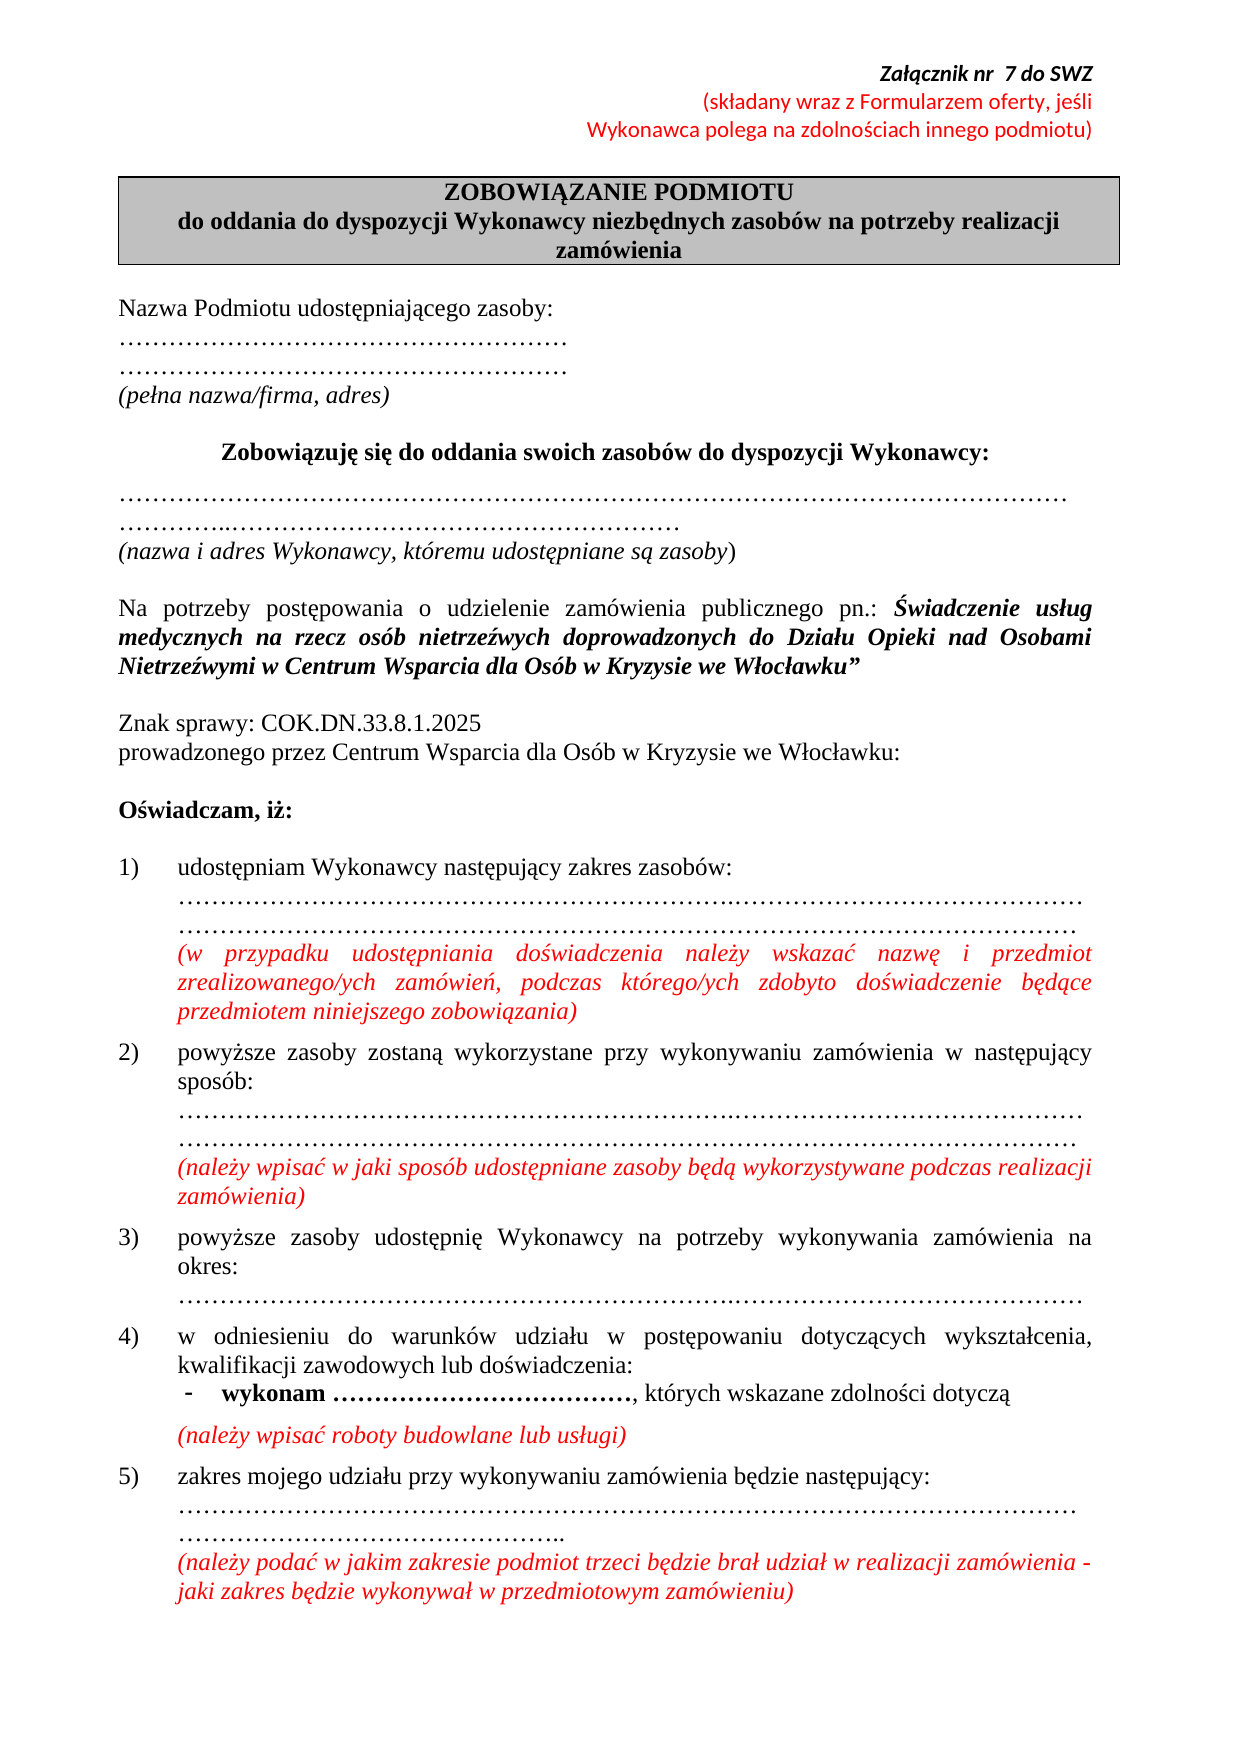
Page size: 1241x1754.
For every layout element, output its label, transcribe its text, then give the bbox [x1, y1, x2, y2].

text (należy wpisać roboty budowlane lub usługi) [118, 1420, 1093, 1448]
text Nazwa Podmiotu udostępniającego zasoby: [118, 293, 1093, 322]
text ……………………………………………… [118, 322, 1093, 351]
text Zobowiązuję się do oddania swoich zasobów do dyspozycji Wykonawcy: [118, 437, 1093, 466]
text ……………………………………………… [118, 351, 1093, 380]
text (w przypadku udostępniania doświadczenia należy wskazać nazwę i przedmiot zrealizowanego/ych zamówień, podczas którego/ych zdobyto doświadczenie będące przedmiotem niniejszego zobowiązania) [177, 938, 1093, 1025]
text ………………………………………………………….…………………………………… [177, 1280, 1093, 1308]
text prowadzonego przez Centrum Wsparcia dla Osób w Kryzysie we Włocławku: [118, 737, 1093, 766]
text ……………………………………………………………………………………………… [177, 910, 1093, 938]
text Na potrzeby postępowania o udzielenie zamówienia publicznego pn.: Świadczenie usług medycznych na rzecz osób nietrzeźwych doprowadzonych do Działu Opieki nad Osobami Nietrzeźwymi w Centrum Wsparcia dla Osób w Kryzysie we Włocławku” [118, 593, 1093, 680]
list zakres mojego udziału przy wykonywaniu zamówienia będzie następujący: [118, 1461, 1093, 1490]
list powyższe zasoby zostaną wykorzystane przy wykonywaniu zamówienia w następujący sposób: [118, 1037, 1093, 1095]
list wykonam ………………………………, których wskazane zdolności dotyczą [184, 1378, 1093, 1407]
table_header ZOBOWIĄZANIE PODMIOTU do oddania do dyspozycji Wykonawcy niezbędnych zasobów na potrzeby realizacji zamówienia [119, 178, 1119, 264]
list w odniesieniu do warunków udziału w postępowaniu dotyczących wykształcenia, kwalifikacji zawodowych lub doświadczenia: [118, 1321, 1093, 1378]
text ……………………………………………………………………………………………… [177, 1123, 1093, 1152]
text (pełna nazwa/firma, adres) [118, 380, 1093, 408]
text Znak sprawy: COK.DN.33.8.1.2025 [118, 708, 1093, 737]
list udostępniam Wykonawcy następujący zakres zasobów: [118, 852, 1093, 881]
text ……………………………………………………………………………………………………………………………………….. [177, 1490, 1093, 1547]
list powyższe zasoby udostępnię Wykonawcy na potrzeby wykonywania zamówienia na okres: [118, 1222, 1093, 1280]
text (należy wpisać w jaki sposób udostępniane zasoby będą wykorzystywane podczas realizacji zamówienia) [177, 1152, 1093, 1210]
text (nazwa i adres Wykonawcy, któremu udostępniane są zasoby) [118, 536, 1093, 565]
text ………………………………………………………….…………………………………… [177, 1095, 1093, 1123]
text ………………………………………………………………………………………………………………..……………………………………………… [118, 478, 1093, 536]
text Oświadczam, iż: [118, 795, 1093, 823]
text ………………………………………………………….…………………………………… [177, 881, 1093, 910]
text (należy podać w jakim zakresie podmiot trzeci będzie brał udział w realizacji zamówienia - jaki zakres będzie wykonywał w przedmiotowym zamówieniu) [177, 1547, 1093, 1605]
